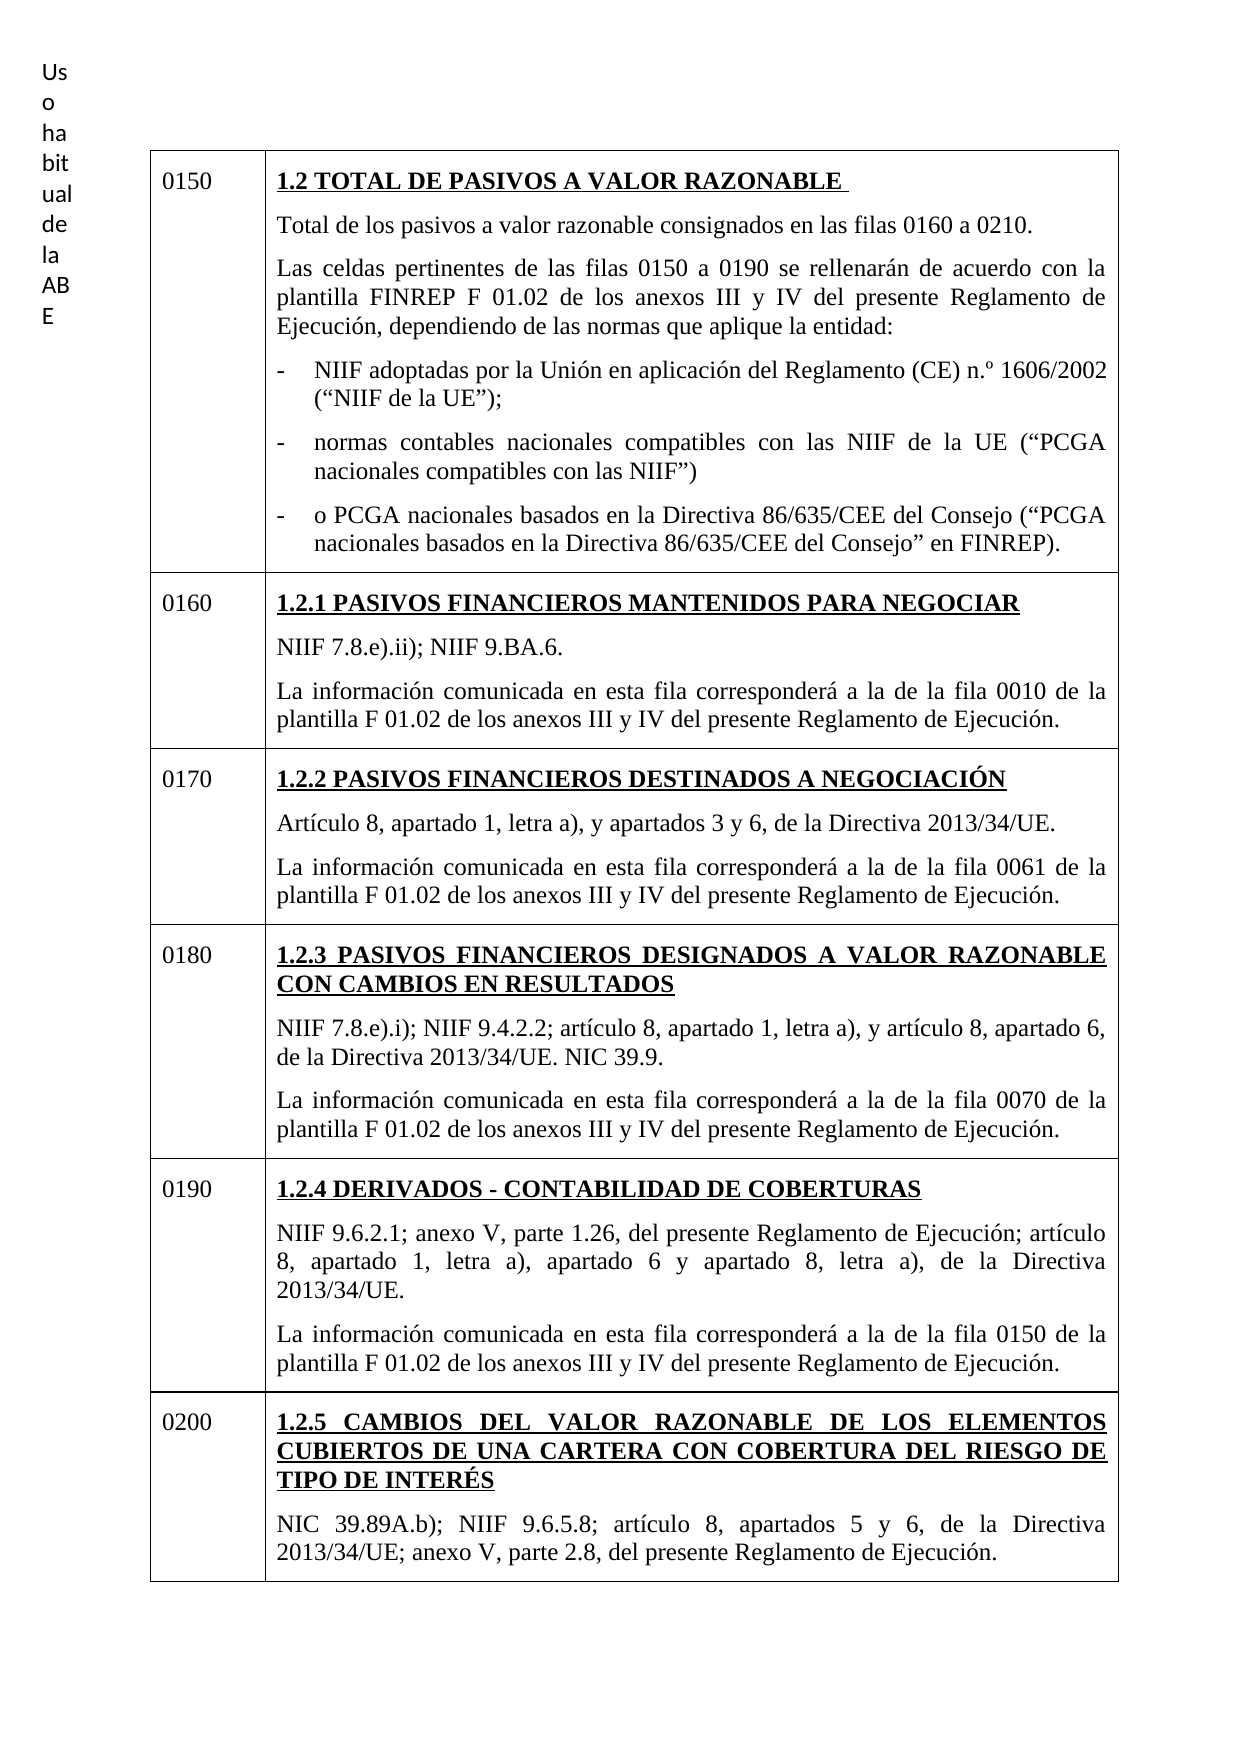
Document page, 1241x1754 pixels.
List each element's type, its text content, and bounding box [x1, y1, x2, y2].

table_cell 1.2 TOTAL DE PASIVOS A VALOR RAZONABLE Total de los pasivos a valor razonable consignados en las filas 0160 a 0210. Las celdas pertinentes de las filas 0150 a 0190 se rellenarán de acuerdo con la plantilla FINREP F 01.02 de los anexos III y IV del presente Reglamento de Ejecución, dependiendo de las normas que aplique la entidad: NIIF adoptadas por la Unión en aplicación del Reglamento (CE) n.º 1606/2002 (“NIIF de la UE”); normas contables nacionales compatibles con las NIIF de la UE (“PCGA nacionales compatibles con las NIIF”) o PCGA nacionales basados en la Directiva 86/635/CEE del Consejo (“PCGA nacionales basados en la Directiva 86/635/CEE del Consejo” en FINREP). [266, 151, 1118, 572]
table_cell 0190 [151, 1159, 265, 1391]
table_cell 0160 [151, 573, 265, 748]
table_cell 1.2.1 PASIVOS FINANCIEROS MANTENIDOS PARA NEGOCIAR NIIF 7.8.e).ii); NIIF 9.BA.6. La información comunicada en esta fila corresponderá a la de la fila 0010 de la plantilla F 01.02 de los anexos III y IV del presente Reglamento de Ejecución. [266, 573, 1118, 748]
table_cell 1.2.3 PASIVOS FINANCIEROS DESIGNADOS A VALOR RAZONABLE CON CAMBIOS EN RESULTADOS NIIF 7.8.e).i); NIIF 9.4.2.2; artículo 8, apartado 1, letra a), y artículo 8, apartado 6, de la Directiva 2013/34/UE. NIC 39.9. La información comunicada en esta fila corresponderá a la de la fila 0070 de la plantilla F 01.02 de los anexos III y IV del presente Reglamento de Ejecución. [266, 925, 1118, 1158]
table_cell 0180 [151, 925, 265, 1158]
table_cell 1.2.2 PASIVOS FINANCIEROS DESTINADOS A NEGOCIACIÓN Artículo 8, apartado 1, letra a), y apartados 3 y 6, de la Directiva 2013/34/UE. La información comunicada en esta fila corresponderá a la de la fila 0061 de la plantilla F 01.02 de los anexos III y IV del presente Reglamento de Ejecución. [266, 749, 1118, 924]
table_cell 0150 [151, 151, 265, 572]
table_cell 1.2.4 DERIVADOS - CONTABILIDAD DE COBERTURAS NIIF 9.6.2.1; anexo V, parte 1.26, del presente Reglamento de Ejecución; artículo 8, apartado 1, letra a), apartado 6 y apartado 8, letra a), de la Directiva 2013/34/UE. La información comunicada en esta fila corresponderá a la de la fila 0150 de la plantilla F 01.02 de los anexos III y IV del presente Reglamento de Ejecución. [266, 1159, 1118, 1391]
table_cell 0170 [151, 749, 265, 924]
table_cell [266, 1393, 1118, 1581]
table_cell 0200 [151, 1393, 265, 1581]
